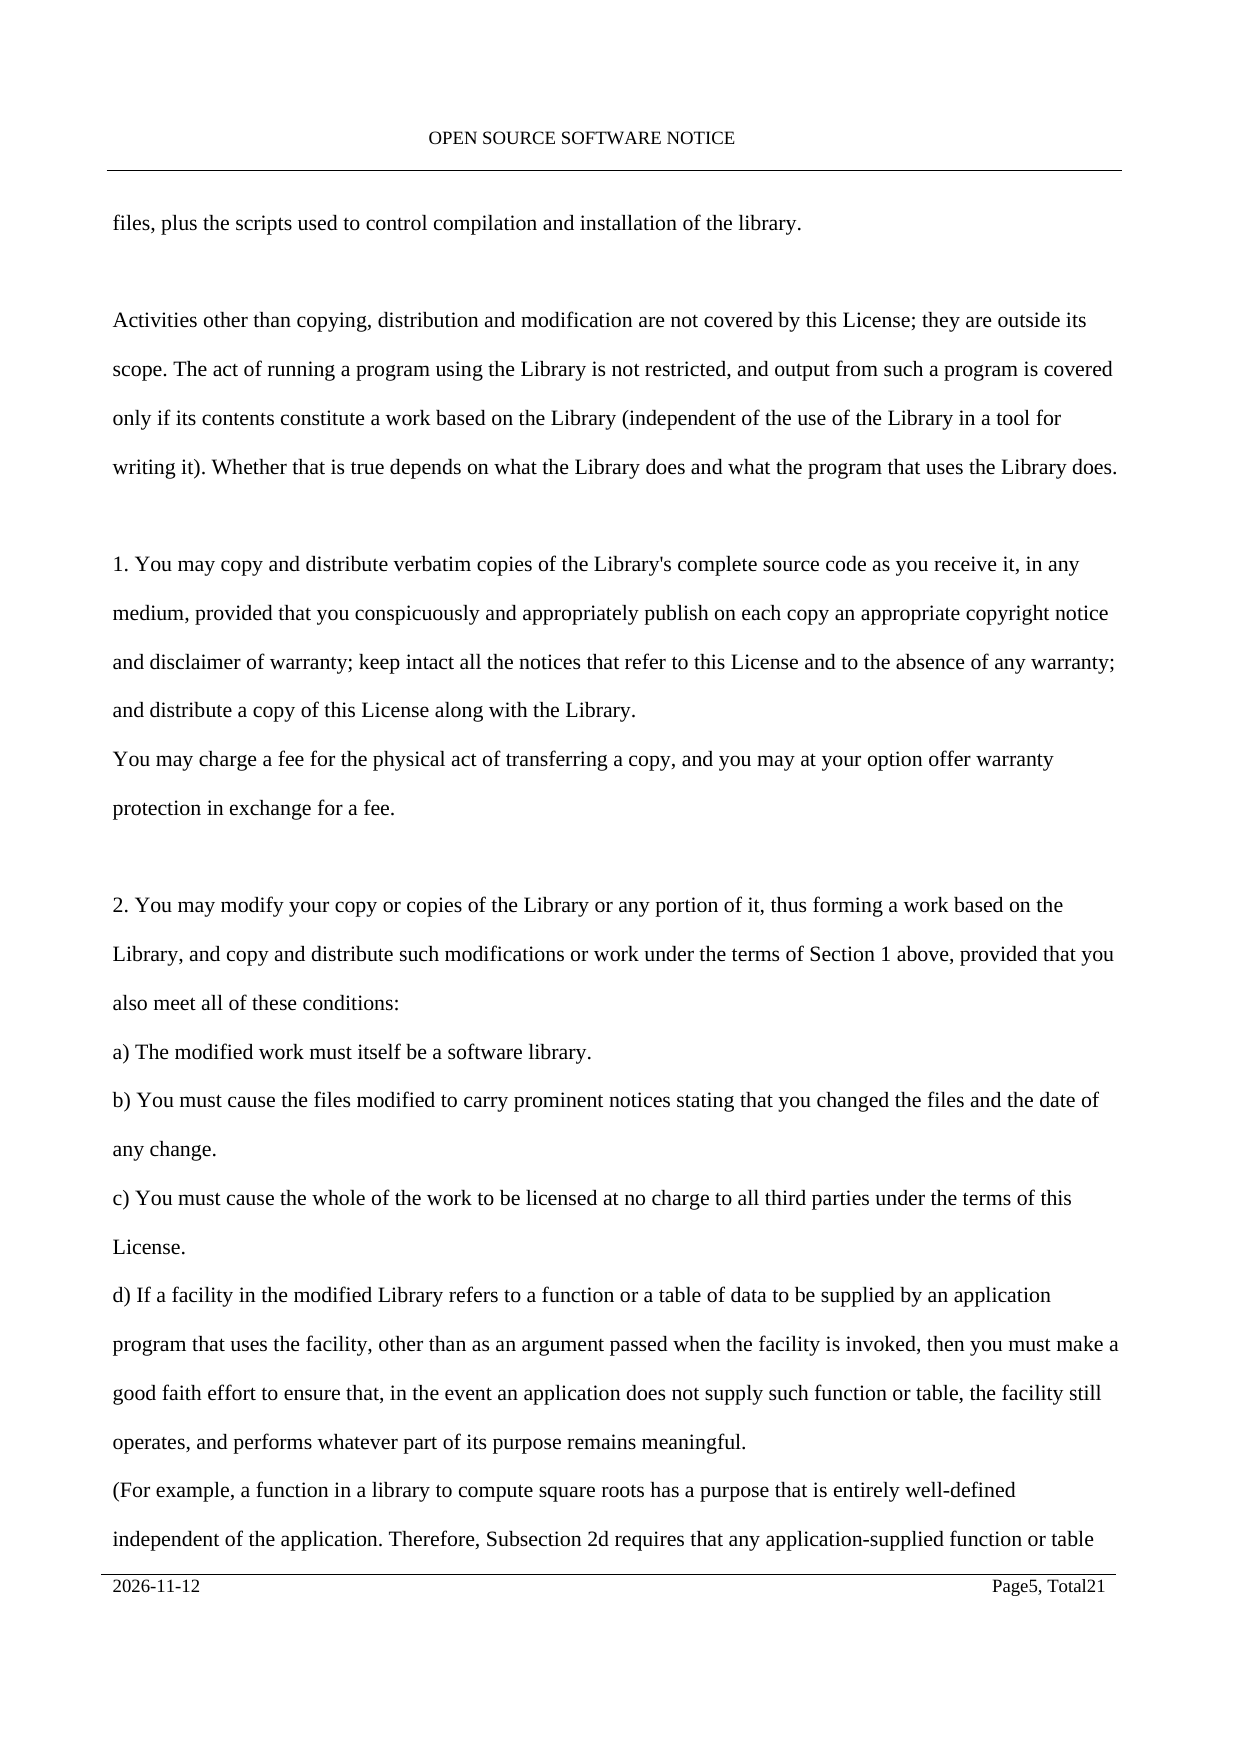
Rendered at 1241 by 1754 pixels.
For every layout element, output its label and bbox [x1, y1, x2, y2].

text [112, 206, 1128, 1555]
